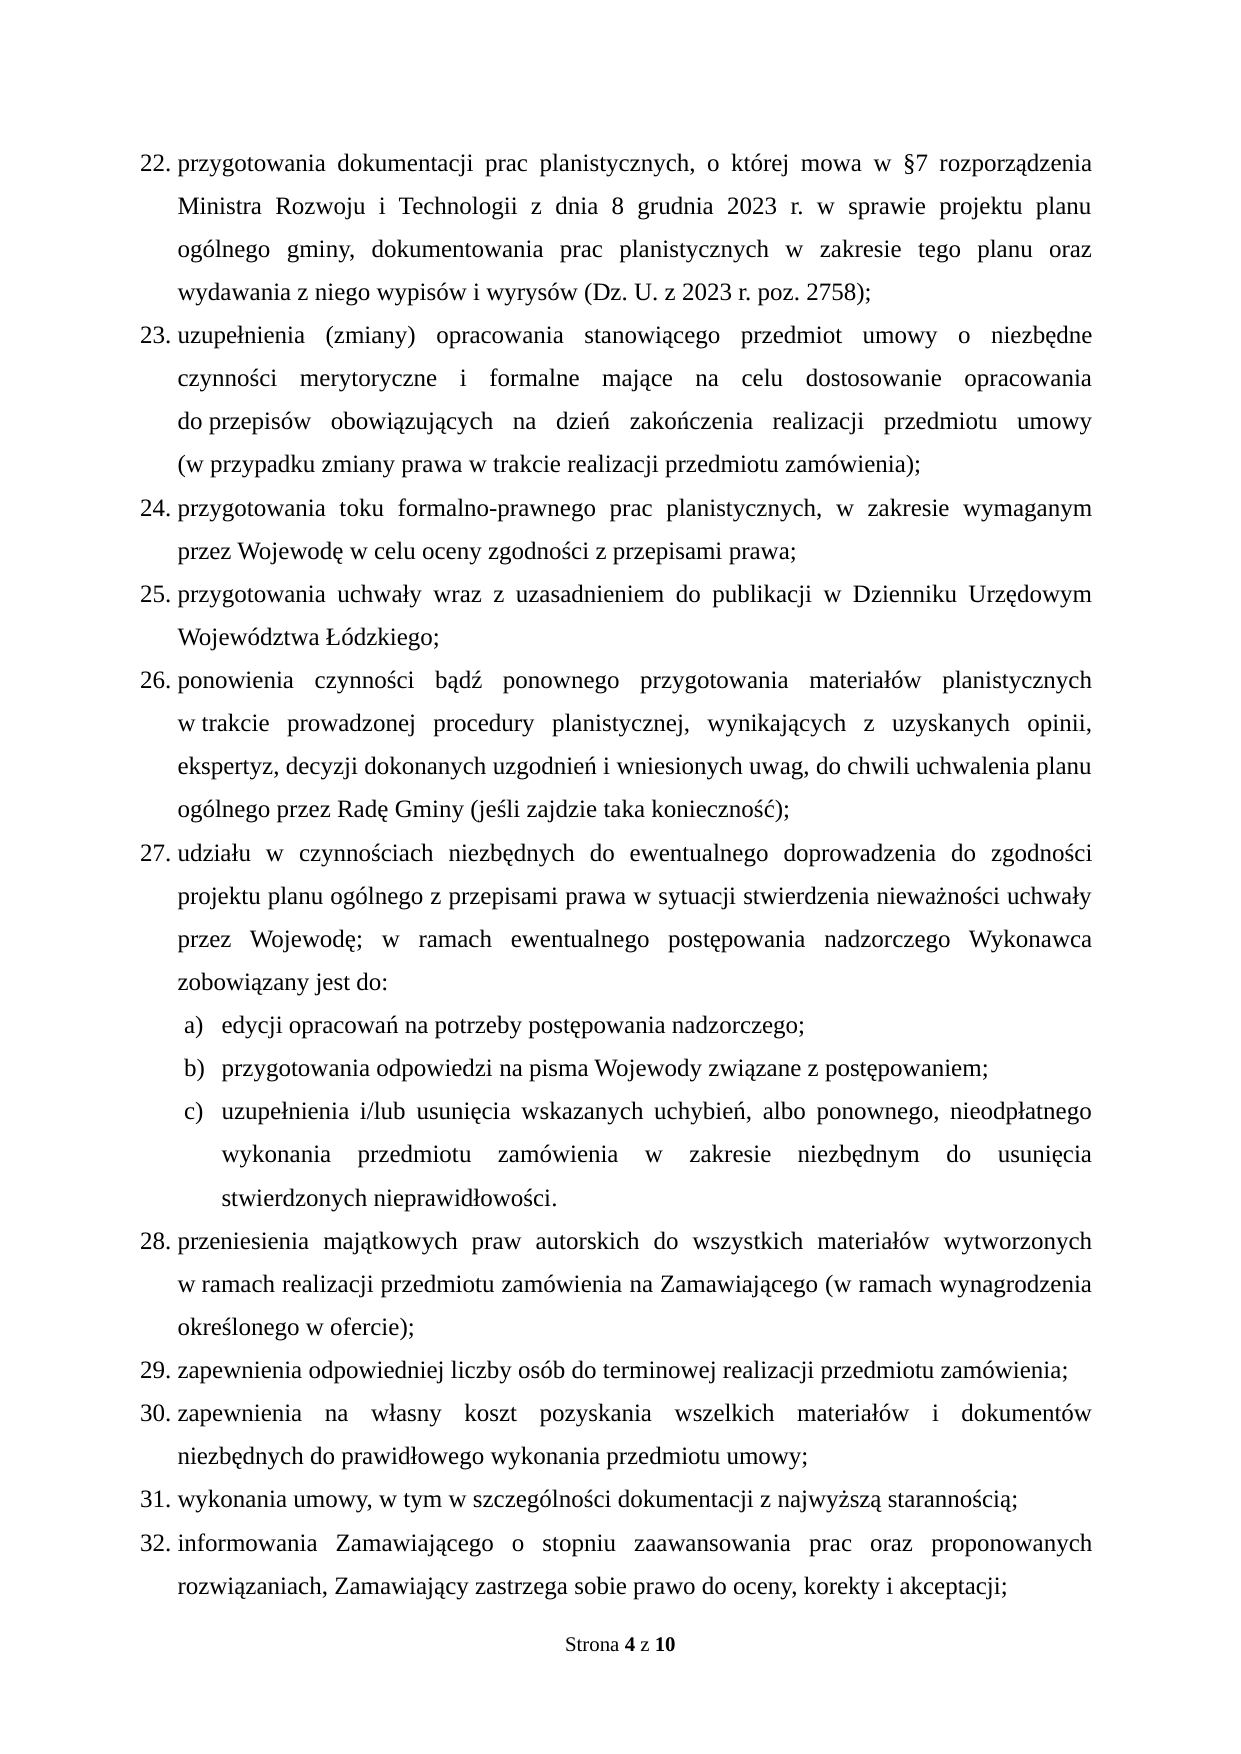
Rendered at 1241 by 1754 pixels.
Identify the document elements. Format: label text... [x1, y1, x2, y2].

list ponowienia czynności bądź ponownego przygotowania materiałów planistycznych w trakcie prowadzonej procedury planistycznej, wynikających z uzyskanych opinii, ekspertyz, decyzji dokonanych uzgodnień i wniesionych uwag, do chwili uchwalenia planu ogólnego przez Radę Gminy (jeśli zajdzie taka konieczność); [140, 665, 1093, 823]
list wykonania umowy, w tym w szczególności dokumentacji z najwyższą starannością; [140, 1484, 1093, 1513]
list przygotowania dokumentacji prac planistycznych, o której mowa w §7 rozporządzenia Ministra Rozwoju i Technologii z dnia 8 grudnia 2023 r. w sprawie projektu planu ogólnego gminy, dokumentowania prac planistycznych w zakresie tego planu oraz wydawania z niego wypisów i wyrysów (Dz. U. z 2023 r. poz. 2758); [140, 148, 1093, 306]
list uzupełnienia (zmiany) opracowania stanowiącego przedmiot umowy o niezbędne czynności merytoryczne i formalne mające na celu dostosowanie opracowania do przepisów obowiązujących na dzień zakończenia realizacji przedmiotu umowy (w przypadku zmiany prawa w trakcie realizacji przedmiotu zamówienia); [140, 320, 1093, 478]
list informowania Zamawiającego o stopniu zaawansowania prac oraz proponowanych rozwiązaniach, Zamawiający zastrzega sobie prawo do oceny, korekty i akceptacji; [140, 1528, 1093, 1599]
list zapewnienia na własny koszt pozyskania wszelkich materiałów i dokumentów niezbędnych do prawidłowego wykonania przedmiotu umowy; [140, 1398, 1093, 1470]
list udziału w czynnościach niezbędnych do ewentualnego doprowadzenia do zgodności projektu planu ogólnego z przepisami prawa w sytuacji stwierdzenia nieważności uchwały przez Wojewodę; w ramach ewentualnego postępowania nadzorczego Wykonawca zobowiązany jest do: [140, 838, 1093, 996]
list edycji opracowań na potrzeby postępowania nadzorczego; [184, 1010, 1093, 1039]
list uzupełnienia i/lub usunięcia wskazanych uchybień, albo ponownego, nieodpłatnego wykonania przedmiotu zamówienia w zakresie niezbędnym do usunięcia stwierdzonych nieprawidłowości. [184, 1096, 1093, 1211]
list przygotowania toku formalno-prawnego prac planistycznych, w zakresie wymaganym przez Wojewodę w celu oceny zgodności z przepisami prawa; [140, 493, 1093, 564]
list przygotowania odpowiedzi na pisma Wojewody związane z postępowaniem; [184, 1053, 1093, 1082]
list zapewnienia odpowiedniej liczby osób do terminowej realizacji przedmiotu zamówienia; [140, 1355, 1093, 1384]
list przygotowania uchwały wraz z uzasadnieniem do publikacji w Dzienniku Urzędowym Województwa Łódzkiego; [140, 579, 1093, 651]
list przeniesienia majątkowych praw autorskich do wszystkich materiałów wytworzonych w ramach realizacji przedmiotu zamówienia na Zamawiającego (w ramach wynagrodzenia określonego w ofercie); [140, 1226, 1093, 1341]
